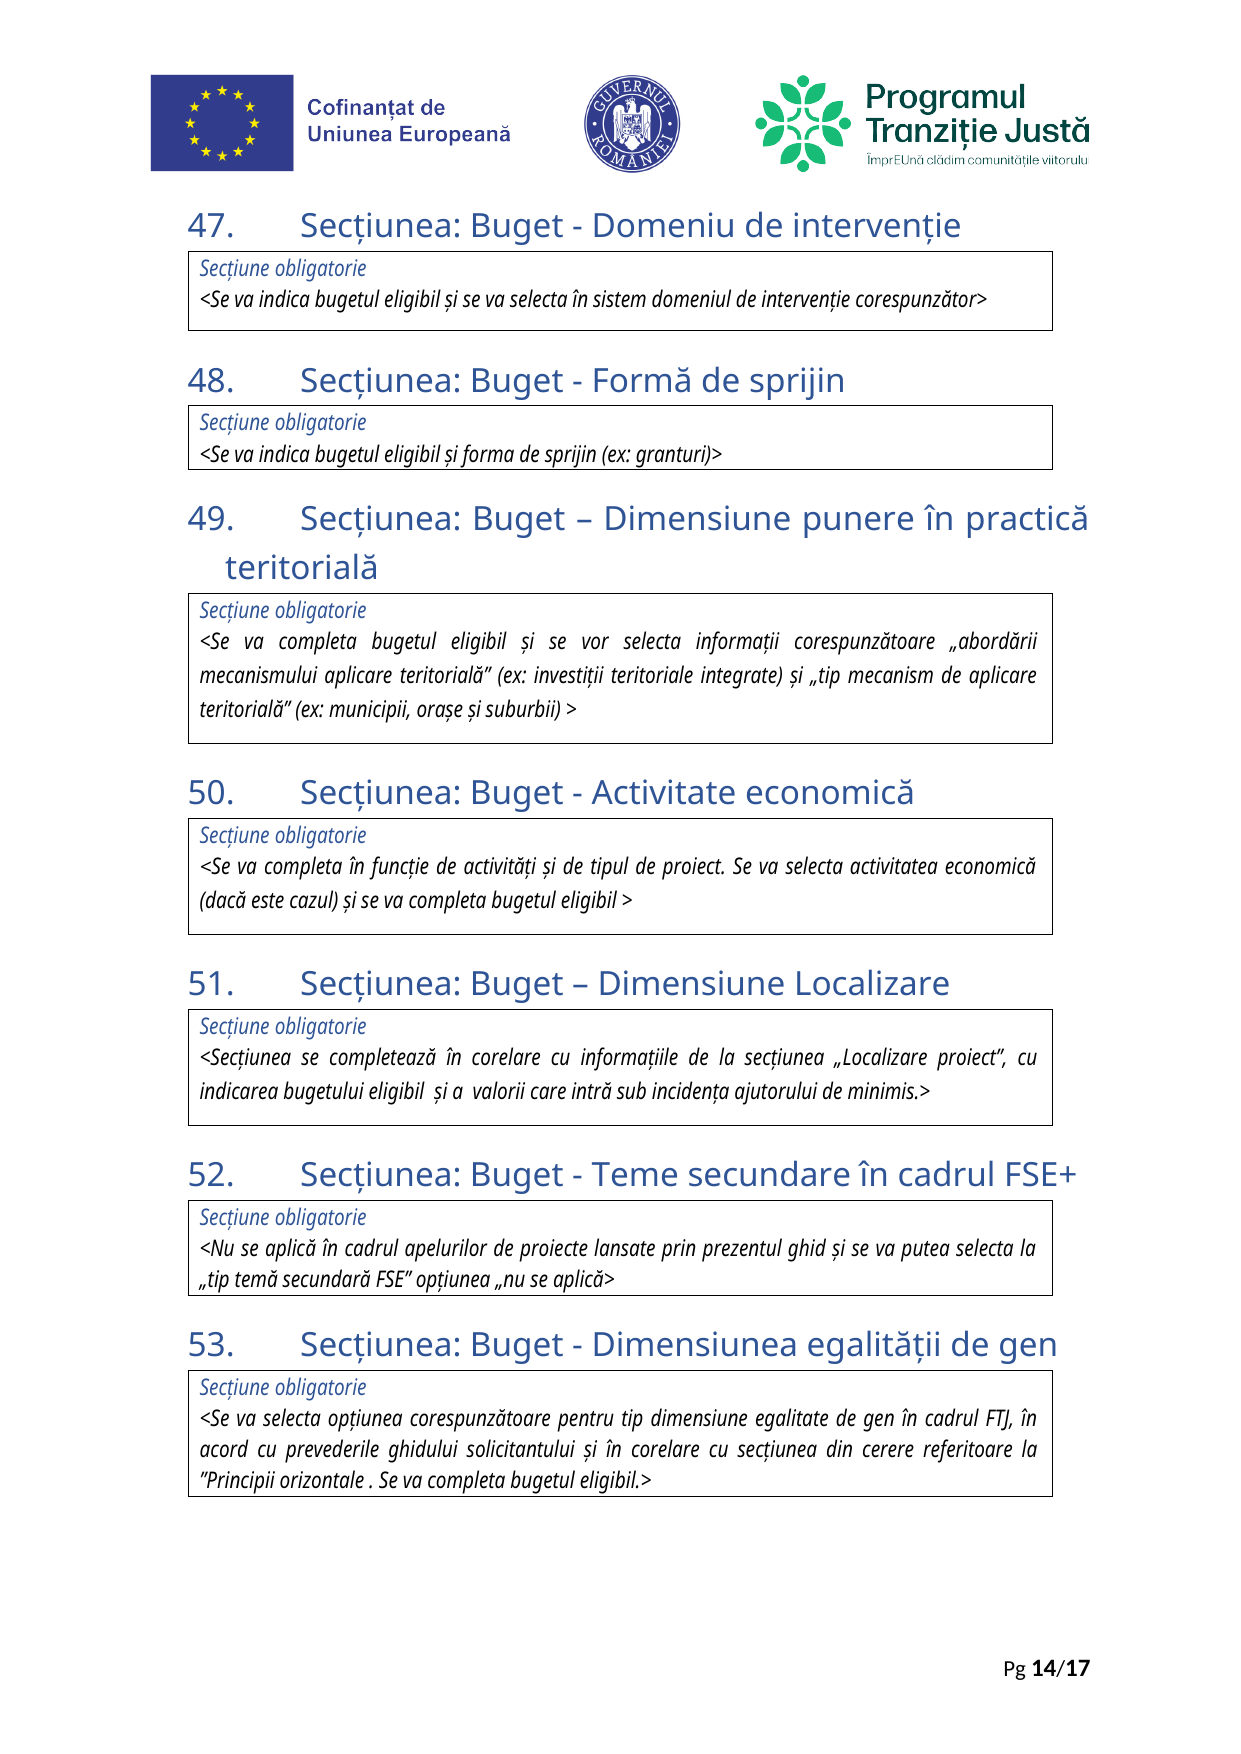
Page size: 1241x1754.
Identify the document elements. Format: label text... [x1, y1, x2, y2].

table_header Secțiune obligatorie <Se va indica bugetul eligibil și forma de sprijin (ex: granturi)> [189, 406, 1052, 469]
subtitle Secțiunea: Buget - Teme secundare în cadrul FSE+ [187, 1151, 1090, 1196]
table_header Secțiune obligatorie <Se va selecta opțiunea corespunzătoare pentru tip dimensiune egalitate de gen în cadrul FTJ, în acord cu prevederile ghidului solicitantului și în corelare cu secțiunea din cerere referitoare la ”Principii orizontale . Se va completa bugetul eligibil.> [189, 1371, 1052, 1496]
table_header Secțiune obligatorie <Se va indica bugetul eligibil și se va selecta în sistem domeniul de intervenție corespunzător> [189, 252, 1052, 330]
table_header Secțiune obligatorie <Se va completa bugetul eligibil și se vor selecta informații corespunzătoare „abordării mecanismului aplicare teritorială” (ex: investiții teritoriale integrate) și „tip mecanism de aplicare teritorială” (ex: municipii, orașe și suburbii) > [189, 594, 1052, 743]
table_header Secțiune obligatorie <Nu se aplică în cadrul apelurilor de proiecte lansate prin prezentul ghid și se va putea selecta la „tip temă secundară FSE” opțiunea „nu se aplică> [189, 1201, 1052, 1294]
subtitle Secțiunea: Buget - Activitate economică [187, 769, 1090, 814]
subtitle Secțiunea: Buget – Dimensiune Localizare [187, 960, 1090, 1005]
table_header Secțiune obligatorie <Secțiunea se completează în corelare cu informațiile de la secțiunea „Localizare proiect”, cu indicarea bugetului eligibil și a valorii care intră sub incidența ajutorului de minimis.> [189, 1010, 1052, 1125]
subtitle Secțiunea: Buget - Domeniu de intervenție [187, 202, 1090, 247]
subtitle Secțiunea: Buget – Dimensiune punere în practică teritorială [187, 495, 1090, 589]
subtitle Secțiunea: Buget - Formă de sprijin [187, 356, 1090, 402]
subtitle Secțiunea: Buget - Dimensiunea egalității de gen [187, 1321, 1090, 1366]
table_header Secțiune obligatorie <Se va completa în funcție de activități și de tipul de proiect. Se va selecta activitatea economică (dacă este cazul) și se va completa bugetul eligibil >[/notranslate] [189, 819, 1052, 934]
